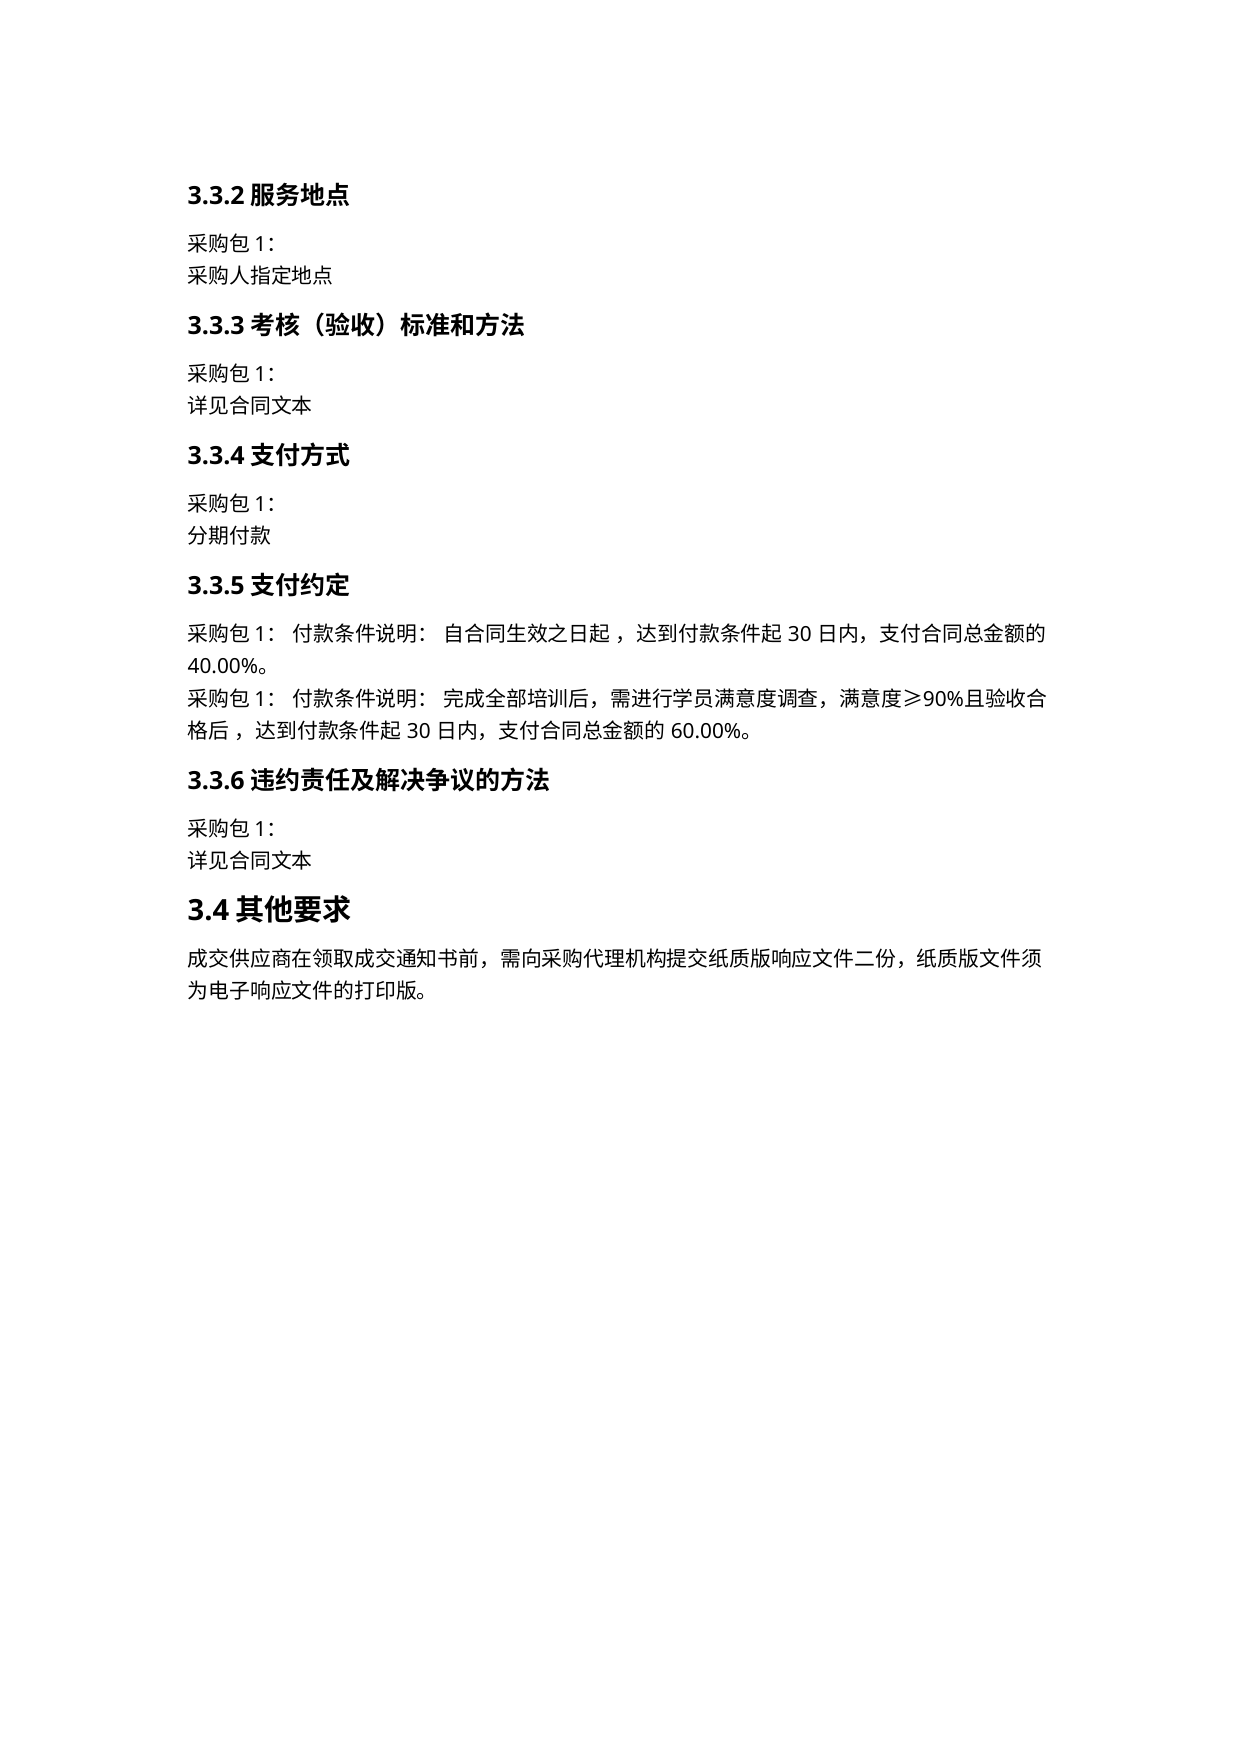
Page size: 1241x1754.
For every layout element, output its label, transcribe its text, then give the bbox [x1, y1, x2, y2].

text 采购包1： 付款条件说明： 完成全部培训后，需进行学员满意度调查，满意度≥90%且验收合格后 ，达到付款条件起 30 日内，支付合同总金额的 60.00%。 [187, 682, 1053, 747]
text 采购包1： 付款条件说明： 自合同生效之日起 ，达到付款条件起 30 日内，支付合同总金额的 40.00%。 [187, 617, 1053, 682]
text 3.3.5支付约定 [187, 552, 1053, 617]
text 3.3.2服务地点 [187, 162, 1053, 227]
text 采购包1： [187, 357, 1053, 389]
text 详见合同文本 [187, 844, 1053, 877]
text 采购包1： [187, 812, 1053, 844]
text 3.3.3考核（验收）标准和方法 [187, 292, 1053, 357]
text 详见合同文本 [187, 389, 1053, 422]
text 采购包1： [187, 227, 1053, 259]
text 3.3.6违约责任及解决争议的方法 [187, 747, 1053, 812]
text 3.4其他要求 [187, 877, 1053, 942]
text 成交供应商在领取成交通知书前，需向采购代理机构提交纸质版响应文件二份，纸质版文件须为电子响应文件的打印版。 [187, 942, 1053, 1007]
text 3.3.4支付方式 [187, 422, 1053, 487]
text 分期付款 [187, 519, 1053, 552]
text 采购包1： [187, 487, 1053, 519]
text 采购人指定地点 [187, 259, 1053, 292]
